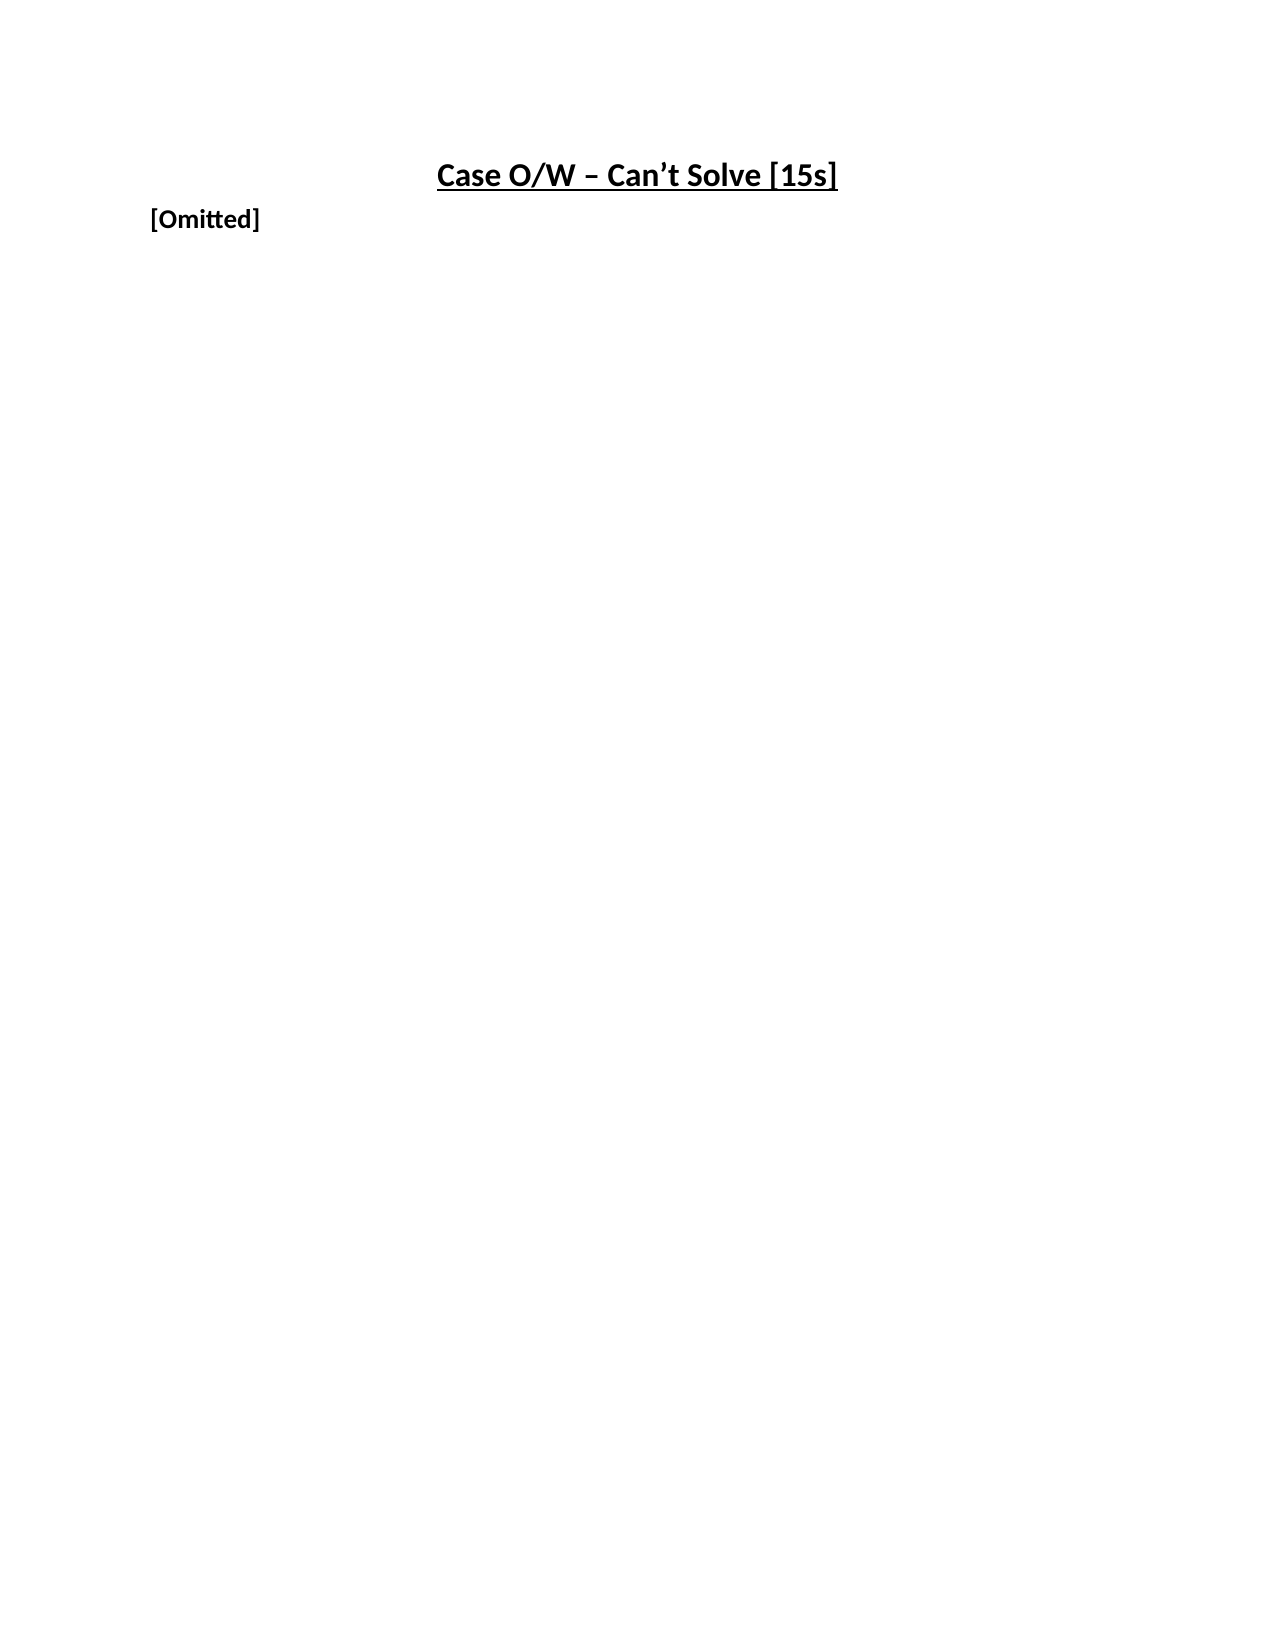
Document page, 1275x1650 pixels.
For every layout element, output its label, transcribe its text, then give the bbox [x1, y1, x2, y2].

subtitle Case O/W – Can’t Solve [15s] [150, 154, 1125, 195]
subtitle [Omitted] [150, 202, 1125, 235]
